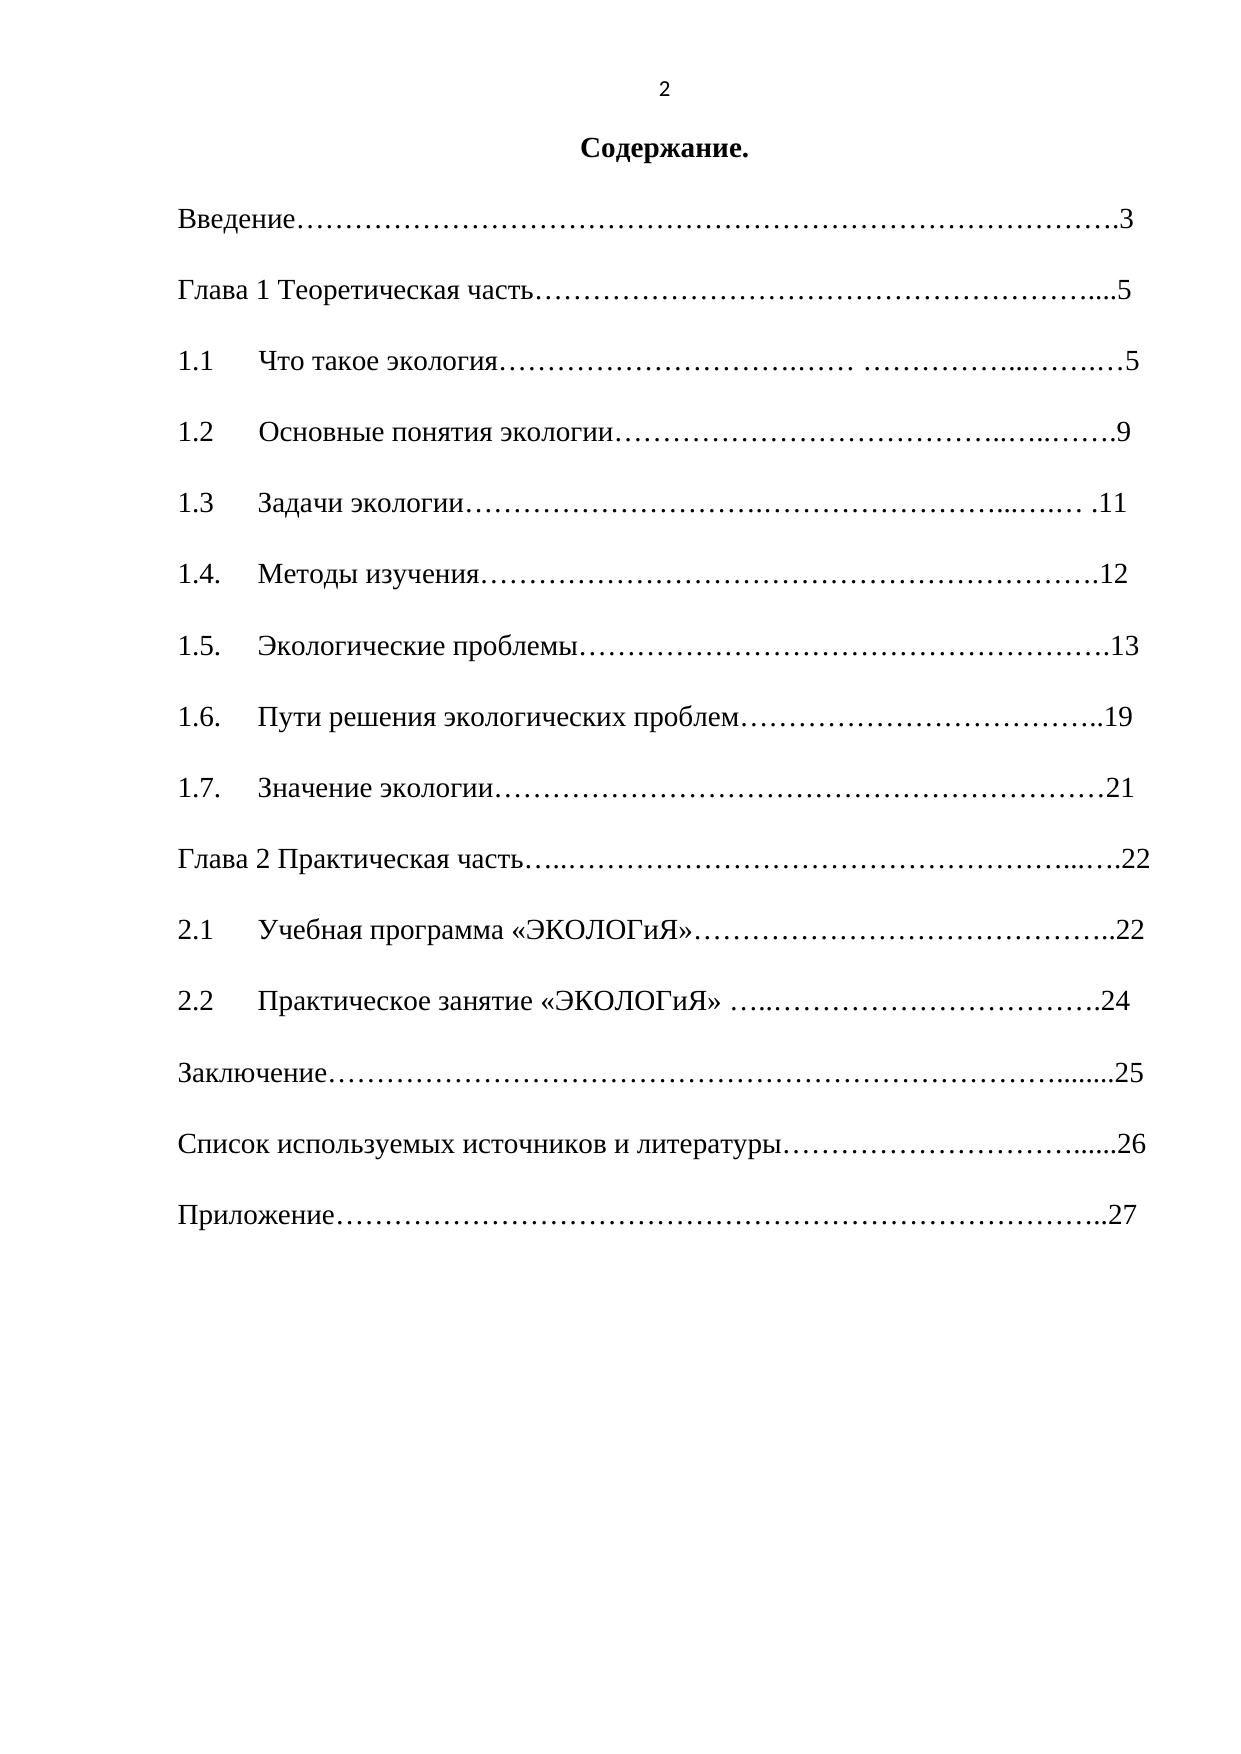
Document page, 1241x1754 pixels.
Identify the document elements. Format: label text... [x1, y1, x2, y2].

text 1.5. Экологические проблемы……………………………………………….13 [177, 628, 1152, 661]
text 1.3 Задачи экологии………………………….……………………...….… .11 [177, 486, 1152, 519]
text Список используемых источников и литературы…………………………......26 [177, 1126, 1152, 1159]
text Содержание. [177, 130, 1152, 163]
text Глава 1 Теоретическая часть…………………………………………………....5 [177, 272, 1152, 306]
text Глава 2 Практическая часть…..……………………………………………...….22 [177, 841, 1152, 875]
text 1.1 Что такое экология………………………….…… ……………...…….…5 [177, 343, 1152, 377]
text 2.2 Практическое занятие «ЭКОЛОГиЯ» …..…………………………….24 [177, 983, 1152, 1017]
text 2.1 Учебная программа «ЭКОЛОГиЯ»……………………………………..22 [177, 912, 1152, 946]
text Приложение……………………………………………………………………..27 [177, 1197, 1152, 1231]
text 1.7. Значение экологии………………………………………………………21 [177, 770, 1152, 804]
text Введение………………………………………………………………………….3 [177, 201, 1152, 234]
text 1.6. Пути решения экологических проблем………………………………..19 [177, 699, 1152, 732]
text 1.2 Основные понятия экологии…………………………………..…..…….9 [177, 414, 1152, 448]
text Заключение…………………………………………………………………........25 [177, 1055, 1152, 1088]
text 1.4. Методы изучения……………………………………………………….12 [177, 557, 1152, 590]
